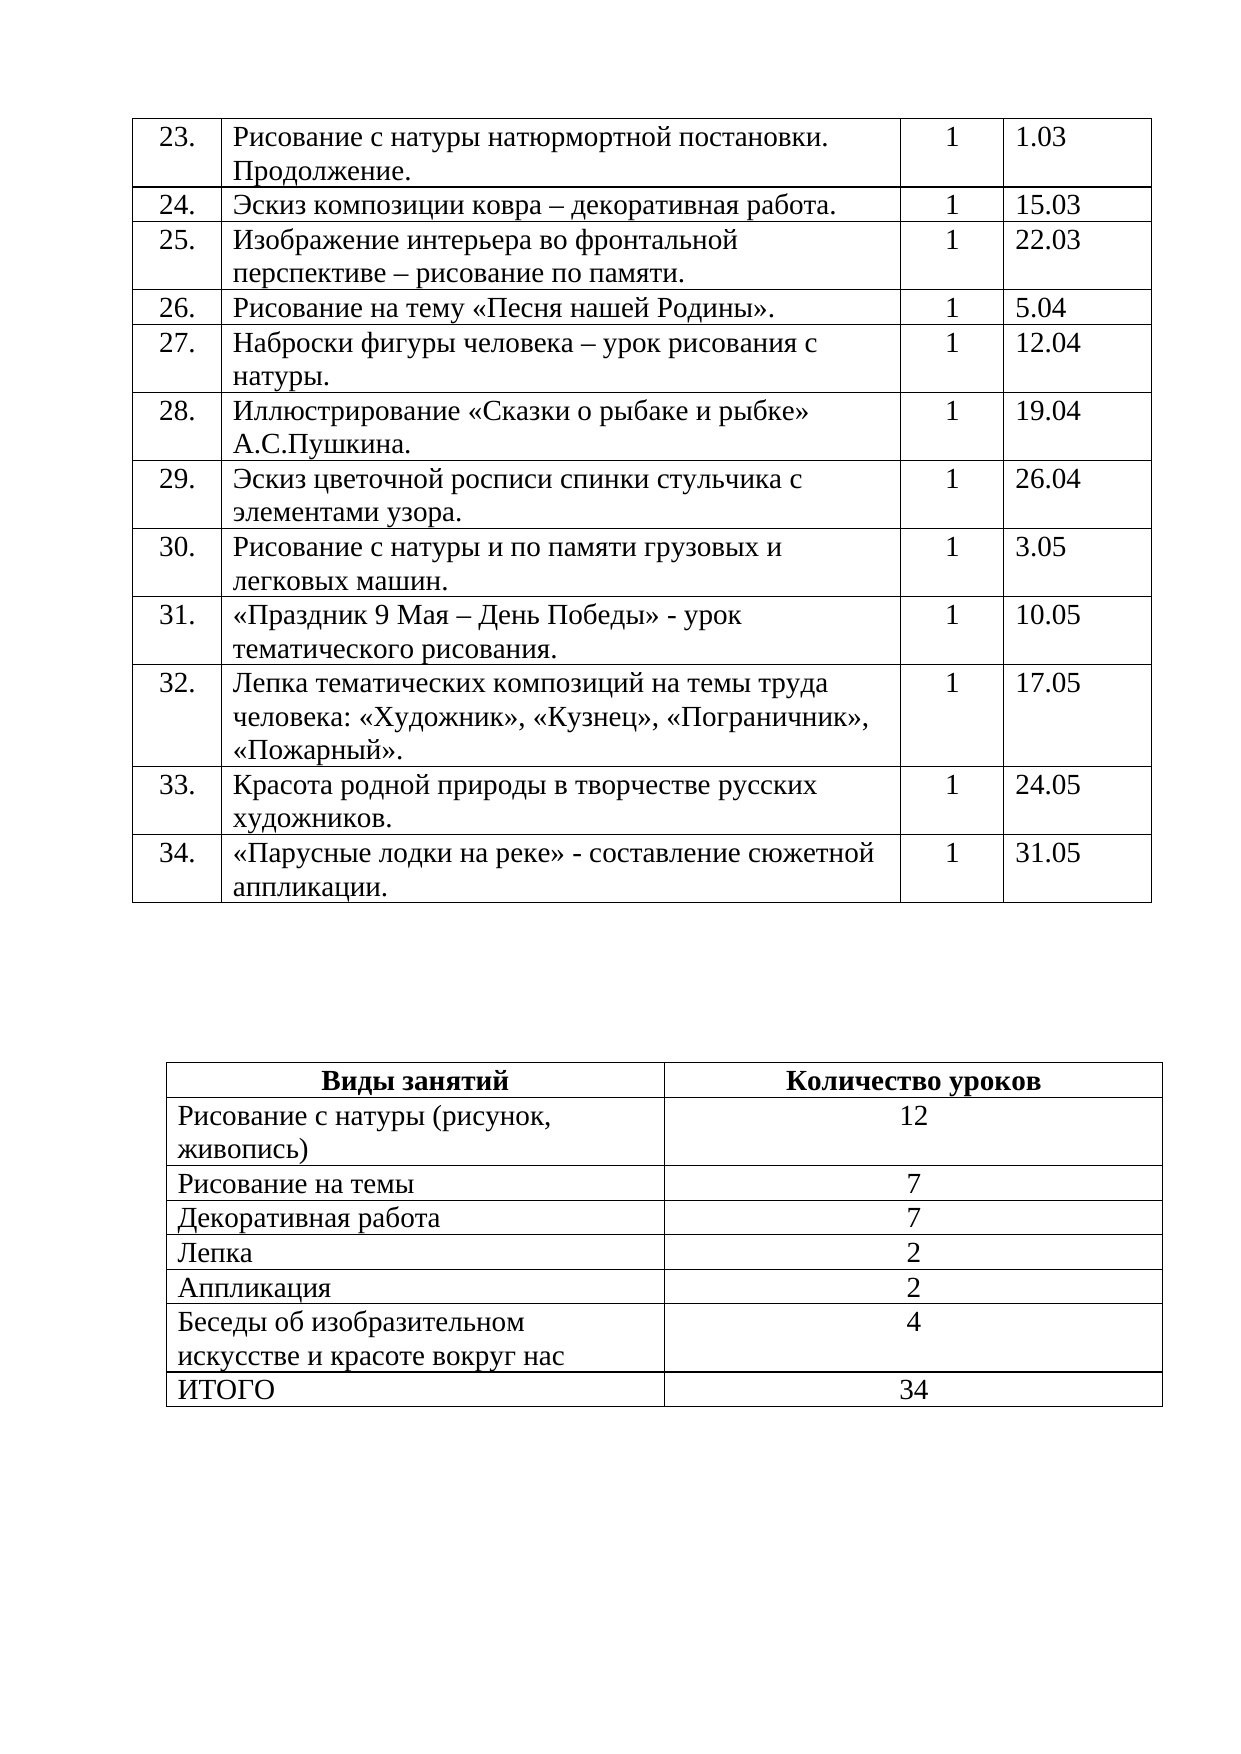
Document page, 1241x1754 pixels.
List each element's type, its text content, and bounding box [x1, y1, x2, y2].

table_cell 4 [665, 1304, 1162, 1371]
table_cell 24.05 [1004, 767, 1151, 834]
table_cell 34. [133, 835, 221, 902]
table_cell 34 [665, 1373, 1162, 1406]
table_cell 1 [901, 665, 1003, 766]
table_cell 1 [901, 188, 1003, 221]
table_cell Красота родной природы в творчестве русских художников. [222, 767, 900, 834]
table_cell 19.04 [1004, 393, 1151, 460]
table_cell 26. [133, 290, 221, 324]
table_cell 12 [665, 1098, 1162, 1165]
table_cell Рисование с натуры (рисунок, живопись) [167, 1098, 664, 1165]
table_cell 1 [901, 529, 1003, 596]
table_cell 29. [133, 461, 221, 528]
table_cell 7 [665, 1166, 1162, 1199]
table_cell 7 [665, 1201, 1162, 1234]
table_cell Рисование с натуры натюрмортной постановки. Продолжение. [222, 119, 900, 186]
table_cell 1 [901, 290, 1003, 324]
table_cell 1 [901, 597, 1003, 664]
table_cell 15.03 [1004, 188, 1151, 221]
table_cell 2 [665, 1270, 1162, 1303]
table_cell Эскиз композиции ковра – декоративная работа. [222, 188, 900, 221]
table_cell 23. [133, 119, 221, 186]
table_cell 26.04 [1004, 461, 1151, 528]
table_cell 1 [901, 835, 1003, 902]
table_cell Эскиз цветочной росписи спинки стульчика с элементами узора. [222, 461, 900, 528]
table_cell 31.05 [1004, 835, 1151, 902]
table_header Виды занятий [167, 1063, 664, 1097]
table_cell 1 [901, 325, 1003, 392]
table_cell 25. [133, 222, 221, 289]
table_cell Аппликация [167, 1270, 664, 1303]
table_cell 32. [133, 665, 221, 766]
table_cell Декоративная работа [167, 1201, 664, 1234]
table_cell Рисование на тему «Песня нашей Родины». [222, 290, 900, 324]
table_cell 27. [133, 325, 221, 392]
table_cell Лепка [167, 1235, 664, 1269]
table_header Количество уроков [665, 1063, 1162, 1097]
table_cell 12.04 [1004, 325, 1151, 392]
table_cell Рисование с натуры и по памяти грузовых и легковых машин. [222, 529, 900, 596]
table_cell 33. [133, 767, 221, 834]
table_cell Иллюстрирование «Сказки о рыбаке и рыбке» А.С.Пушкина. [222, 393, 900, 460]
table_cell Лепка тематических композиций на темы труда человека: «Художник», «Кузнец», «Пограничник», «Пожарный». [222, 665, 900, 766]
table_cell 1 [901, 222, 1003, 289]
table_cell 1 [901, 461, 1003, 528]
table_cell 1 [901, 119, 1003, 186]
table_cell Изображение интерьера во фронтальной перспективе – рисование по памяти. [222, 222, 900, 289]
table_cell Рисование на темы [167, 1166, 664, 1199]
table_cell 1 [901, 393, 1003, 460]
table_cell 31. [133, 597, 221, 664]
table_cell 24. [133, 188, 221, 221]
table_cell 28. [133, 393, 221, 460]
table_cell 22.03 [1004, 222, 1151, 289]
table_cell 30. [133, 529, 221, 596]
table_cell 17.05 [1004, 665, 1151, 766]
table_cell Беседы об изобразительном искусстве и красоте вокруг нас [167, 1304, 664, 1371]
table_cell «Парусные лодки на реке» - составление сюжетной аппликации. [222, 835, 900, 902]
table_cell 2 [665, 1235, 1162, 1269]
table_cell 10.05 [1004, 597, 1151, 664]
table_cell 1.03 [1004, 119, 1151, 186]
table_cell ИТОГО [167, 1373, 664, 1406]
table_cell 5.04 [1004, 290, 1151, 324]
table_cell 1 [901, 767, 1003, 834]
table_cell «Праздник 9 Мая – День Победы» - урок тематического рисования. [222, 597, 900, 664]
table_cell Наброски фигуры человека – урок рисования с натуры. [222, 325, 900, 392]
table_cell 3.05 [1004, 529, 1151, 596]
